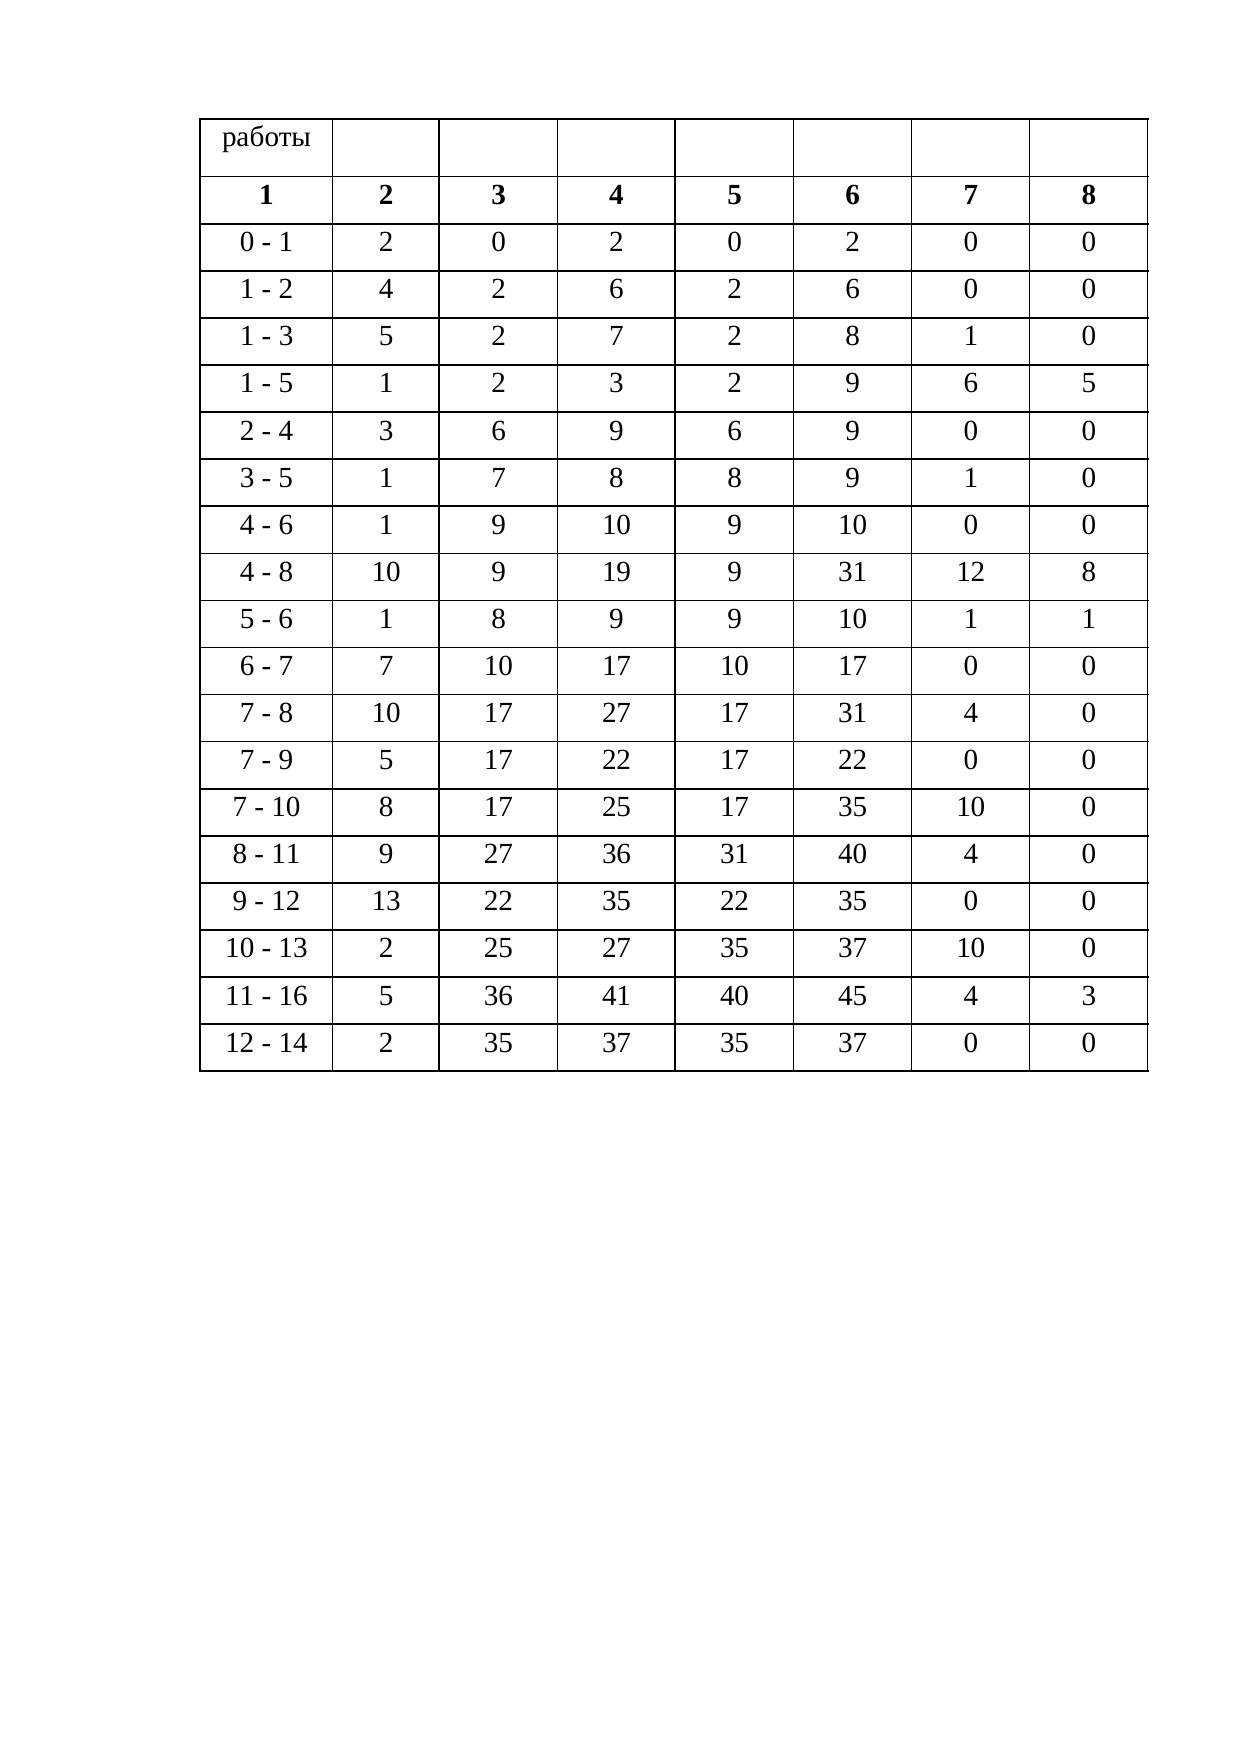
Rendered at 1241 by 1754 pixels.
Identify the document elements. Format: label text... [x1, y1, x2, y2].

table_cell 6 - 7 [201, 648, 332, 694]
table_cell 8 [1030, 554, 1147, 599]
table_cell 9 [794, 413, 911, 458]
table_cell 2 [333, 225, 438, 270]
table_cell 7 - 10 [201, 790, 332, 835]
table_cell 17 [440, 695, 557, 741]
table_cell 17 [558, 648, 674, 694]
table_cell 13 [333, 884, 438, 929]
table_cell 9 [676, 601, 793, 647]
table_cell 22 [676, 884, 793, 929]
table_cell 10 [912, 931, 1029, 976]
table_cell 5 [333, 742, 438, 788]
table_cell 1 - 2 [201, 272, 332, 317]
table_cell 0 [912, 648, 1029, 694]
table_cell 8 [676, 460, 793, 505]
table_cell 8 [1030, 177, 1147, 223]
table_cell 40 [676, 978, 793, 1023]
table_cell 4 [558, 177, 674, 223]
table_cell 1 - 5 [201, 366, 332, 411]
table_cell 17 [676, 742, 793, 788]
table_cell 0 [1030, 272, 1147, 317]
table_cell 0 - 1 [201, 225, 332, 270]
table_cell 1 [333, 366, 438, 411]
table_cell 8 [440, 601, 557, 647]
table_cell 0 [1030, 884, 1147, 929]
table_cell 9 [558, 413, 674, 458]
table_cell 0 [1030, 695, 1147, 741]
table_cell 3 [333, 413, 438, 458]
table_cell 2 [676, 319, 793, 364]
table_cell [912, 120, 1029, 176]
table_cell 0 [912, 225, 1029, 270]
table_cell [333, 120, 438, 176]
table_cell 3 - 5 [201, 460, 332, 505]
table_cell 37 [794, 931, 911, 976]
table_cell 17 [794, 648, 911, 694]
table_cell 0 [912, 413, 1029, 458]
table_cell 5 [333, 978, 438, 1023]
table_cell 11 - 16 [201, 978, 332, 1023]
table_cell 36 [558, 837, 674, 882]
table_cell 2 [794, 225, 911, 270]
table_cell 10 [794, 507, 911, 552]
table_cell 2 - 4 [201, 413, 332, 458]
table_cell работы [201, 120, 332, 176]
table_cell 7 [912, 177, 1029, 223]
table_cell 0 [912, 742, 1029, 788]
table_cell 0 [912, 1025, 1029, 1070]
table_cell 8 [333, 790, 438, 835]
table_cell 9 [440, 554, 557, 599]
table_cell 6 [676, 413, 793, 458]
table_cell 4 - 8 [201, 554, 332, 599]
table_cell 22 [440, 884, 557, 929]
table_cell 27 [558, 931, 674, 976]
table_cell [794, 120, 911, 176]
table_cell 35 [794, 884, 911, 929]
table_cell 31 [676, 837, 793, 882]
table_cell 31 [794, 695, 911, 741]
table_cell [676, 120, 793, 176]
table_cell 22 [794, 742, 911, 788]
table_cell 0 [1030, 225, 1147, 270]
table_cell 4 - 6 [201, 507, 332, 552]
table_cell 9 [794, 460, 911, 505]
table_cell 8 - 11 [201, 837, 332, 882]
table_cell 0 [1030, 931, 1147, 976]
table_cell 0 [1030, 837, 1147, 882]
table_cell 2 [440, 366, 557, 411]
table_cell 0 [1030, 319, 1147, 364]
table_cell 1 [333, 601, 438, 647]
table_cell 1 [912, 460, 1029, 505]
table_cell 4 [912, 695, 1029, 741]
table_cell 27 [558, 695, 674, 741]
table_cell 6 [794, 177, 911, 223]
table_cell 10 [333, 695, 438, 741]
table_cell 6 [912, 366, 1029, 411]
table_cell 4 [912, 978, 1029, 1023]
table_cell 1 [912, 319, 1029, 364]
table_cell 12 - 14 [201, 1025, 332, 1070]
table_cell 2 [558, 225, 674, 270]
table_cell 10 [676, 648, 793, 694]
table_cell 0 [912, 507, 1029, 552]
table_cell 1 [912, 601, 1029, 647]
table_cell 2 [676, 272, 793, 317]
table_cell 10 [333, 554, 438, 599]
table_cell 0 [1030, 742, 1147, 788]
table_cell 10 [794, 601, 911, 647]
table_cell 9 [558, 601, 674, 647]
table_cell [558, 120, 674, 176]
table_cell 0 [1030, 648, 1147, 694]
table_cell 0 [676, 225, 793, 270]
table_cell 17 [440, 790, 557, 835]
table_cell 6 [558, 272, 674, 317]
table_cell 3 [558, 366, 674, 411]
table_cell 1 - 3 [201, 319, 332, 364]
table_cell 31 [794, 554, 911, 599]
table_cell 8 [794, 319, 911, 364]
table_cell 5 - 6 [201, 601, 332, 647]
table_cell 7 [333, 648, 438, 694]
table_cell 1 [201, 177, 332, 223]
table_cell 2 [676, 366, 793, 411]
table_cell 25 [440, 931, 557, 976]
table_cell 7 [440, 460, 557, 505]
table_cell 0 [1030, 460, 1147, 505]
table_cell 22 [558, 742, 674, 788]
table_cell 17 [676, 695, 793, 741]
table_cell 41 [558, 978, 674, 1023]
table_cell 9 - 12 [201, 884, 332, 929]
table_cell 9 [676, 507, 793, 552]
table_cell 8 [558, 460, 674, 505]
table_cell 0 [1030, 1025, 1147, 1070]
table_cell 5 [1030, 366, 1147, 411]
table_cell 5 [676, 177, 793, 223]
table_cell 0 [912, 884, 1029, 929]
table_cell 25 [558, 790, 674, 835]
table_cell 37 [558, 1025, 674, 1070]
table_cell 2 [333, 177, 438, 223]
table_cell 9 [333, 837, 438, 882]
table_cell 2 [440, 319, 557, 364]
table_cell 1 [333, 460, 438, 505]
table_cell 35 [558, 884, 674, 929]
table_cell 4 [912, 837, 1029, 882]
table_cell 35 [440, 1025, 557, 1070]
table_cell 37 [794, 1025, 911, 1070]
table_cell 0 [1030, 790, 1147, 835]
table_cell 10 [558, 507, 674, 552]
table_cell 0 [1030, 507, 1147, 552]
table_cell 40 [794, 837, 911, 882]
table_cell 9 [676, 554, 793, 599]
table_cell 0 [440, 225, 557, 270]
table_cell 3 [1030, 978, 1147, 1023]
table_cell 7 [558, 319, 674, 364]
table_cell 0 [1030, 413, 1147, 458]
table_cell 10 [912, 790, 1029, 835]
table_cell 36 [440, 978, 557, 1023]
table_cell 35 [676, 1025, 793, 1070]
table_cell 0 [912, 272, 1029, 317]
table_cell 5 [333, 319, 438, 364]
table_cell 19 [558, 554, 674, 599]
table_cell [1030, 120, 1147, 176]
table_cell 2 [440, 272, 557, 317]
table_cell 12 [912, 554, 1029, 599]
table_cell 4 [333, 272, 438, 317]
table_cell 7 - 9 [201, 742, 332, 788]
table_cell 2 [333, 1025, 438, 1070]
table_cell 35 [676, 931, 793, 976]
table_cell 45 [794, 978, 911, 1023]
table_cell 35 [794, 790, 911, 835]
table_cell 9 [440, 507, 557, 552]
table_cell 1 [333, 507, 438, 552]
table_cell 6 [794, 272, 911, 317]
table_cell 9 [794, 366, 911, 411]
table_cell [440, 120, 557, 176]
table_cell 3 [440, 177, 557, 223]
table_cell 2 [333, 931, 438, 976]
table_cell 27 [440, 837, 557, 882]
table_cell 7 - 8 [201, 695, 332, 741]
table_cell 10 [440, 648, 557, 694]
table_cell 17 [440, 742, 557, 788]
table_cell 1 [1030, 601, 1147, 647]
table_cell 17 [676, 790, 793, 835]
table_cell 10 - 13 [201, 931, 332, 976]
table_cell 6 [440, 413, 557, 458]
